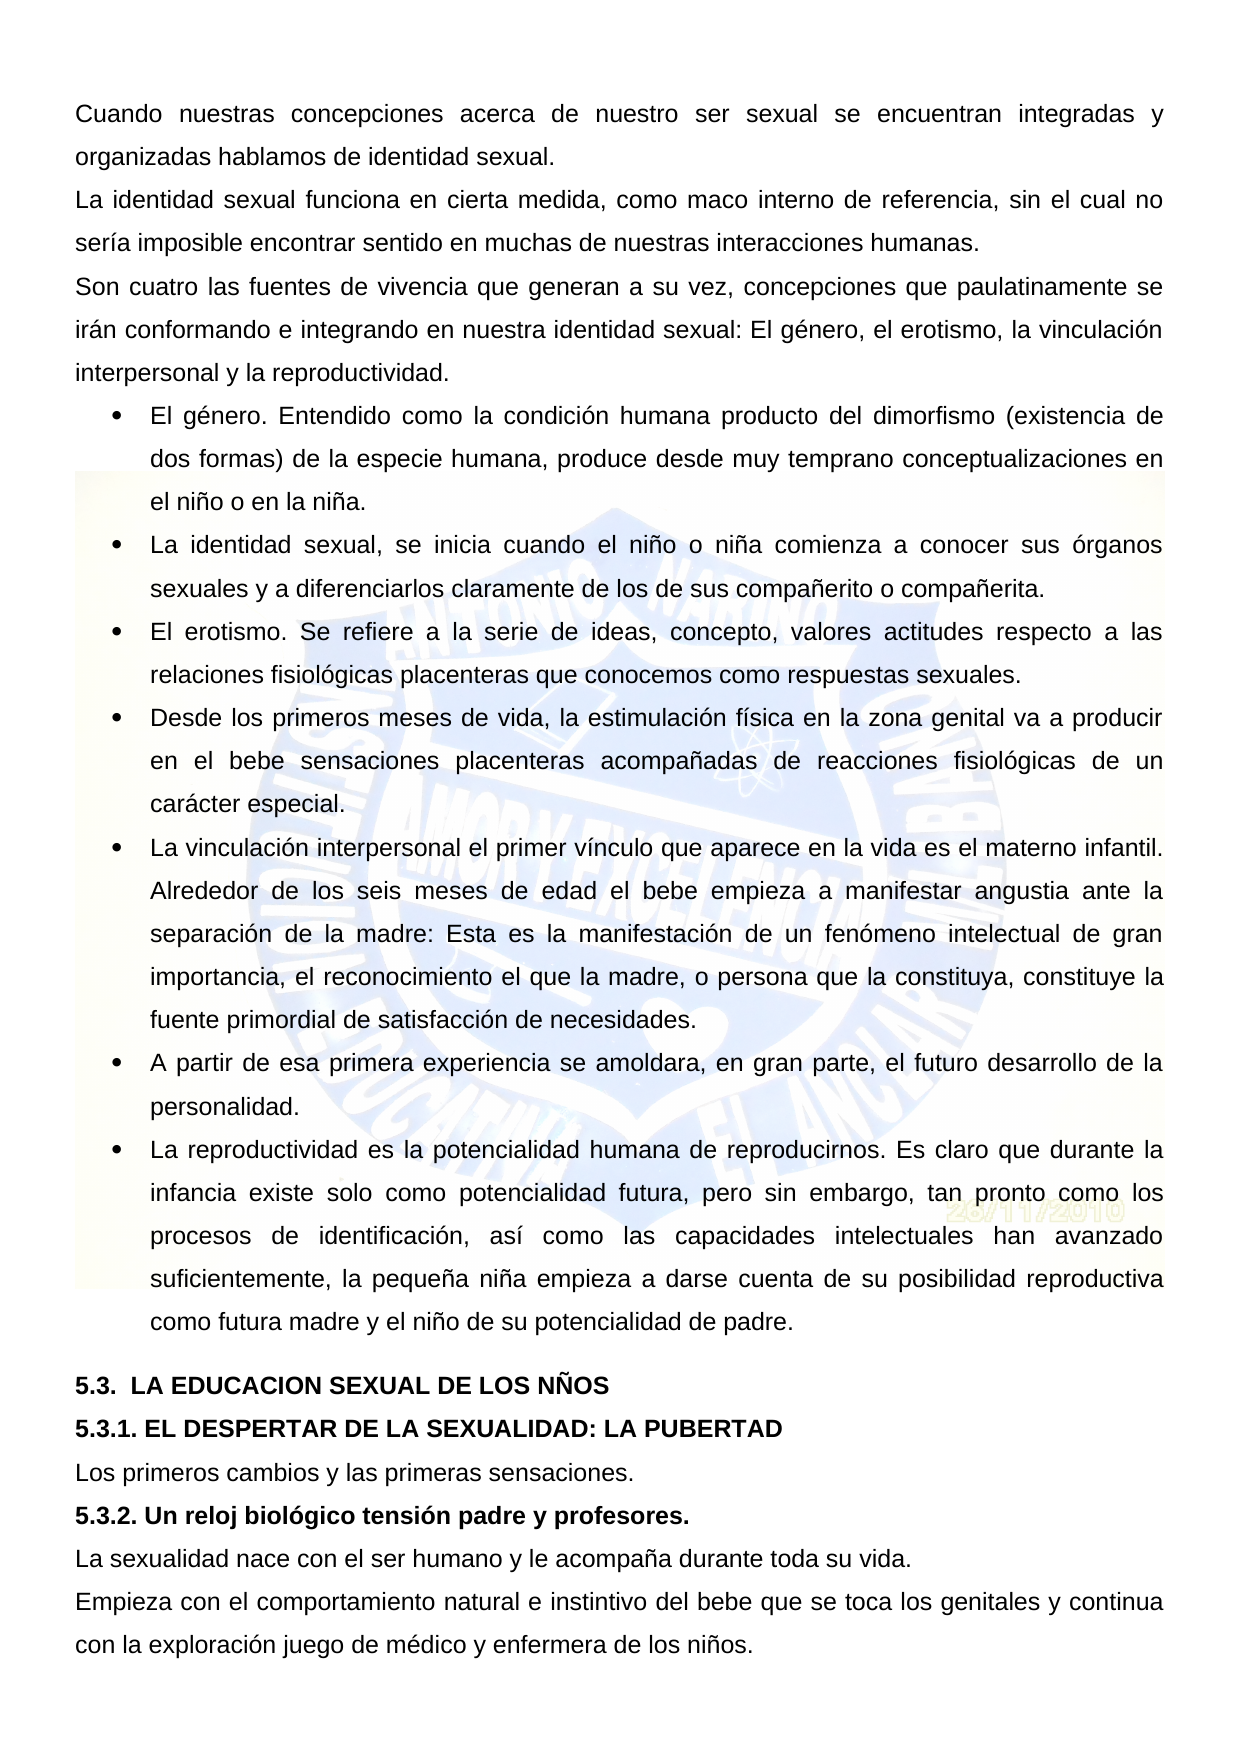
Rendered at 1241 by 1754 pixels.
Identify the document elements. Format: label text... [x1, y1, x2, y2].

list La reproductividad es la potencialidad humana de reproducirnos. Es claro que durante la infancia existe solo como potencialidad futura, pero sin embargo, tan pronto como los procesos de identificación, así como las capacidades intelectuales han avanzado suficientemente, la pequeña niña empieza a darse cuenta de su posibilidad reproductiva como futura madre y el niño de su potencialidad de padre. [112, 1135, 1165, 1336]
list A partir de esa primera experiencia se amoldara, en gran parte, el futuro desarrollo de la personalidad. [112, 1048, 1165, 1120]
text 5.3.1. EL DESPERTAR DE LA SEXUALIDAD: LA PUBERTAD [75, 1414, 1165, 1443]
list El género. Entendido como la condición humana producto del dimorfismo (existencia de dos formas) de la especie humana, produce desde muy temprano conceptualizaciones en el niño o en la niña. [112, 401, 1165, 516]
list Desde los primeros meses de vida, la estimulación física en la zona genital va a producir en el bebe sensaciones placenteras acompañadas de reacciones fisiológicas de un carácter especial. [112, 703, 1165, 818]
text Empieza con el comportamiento natural e instintivo del bebe que se toca los genitales y continua con la exploración juego de médico y enfermera de los niños. [75, 1587, 1165, 1659]
text 5.3. LA EDUCACION SEXUAL DE LOS NÑOS [75, 1371, 1165, 1400]
text La identidad sexual funciona en cierta medida, como maco interno de referencia, sin el cual no sería imposible encontrar sentido en muchas de nuestras interacciones humanas. [75, 185, 1165, 257]
list La vinculación interpersonal el primer vínculo que aparece en la vida es el materno infantil. Alrededor de los seis meses de edad el bebe empieza a manifestar angustia ante la separación de la madre: Esta es la manifestación de un fenómeno intelectual de gran importancia, el reconocimiento el que la madre, o persona que la constituya, constituye la fuente primordial de satisfacción de necesidades. [112, 833, 1165, 1034]
text Los primeros cambios y las primeras sensaciones. [75, 1457, 1165, 1486]
text La sexualidad nace con el ser humano y le acompaña durante toda su vida. [75, 1544, 1165, 1572]
text 5.3.2. Un reloj biológico tensión padre y profesores. [75, 1501, 1165, 1529]
text Son cuatro las fuentes de vivencia que generan a su vez, concepciones que paulatinamente se irán conformando e integrando en nuestra identidad sexual: El género, el erotismo, la vinculación interpersonal y la reproductividad. [75, 272, 1165, 387]
text Cuando nuestras concepciones acerca de nuestro ser sexual se encuentran integradas y organizadas hablamos de identidad sexual. [75, 99, 1165, 171]
list La identidad sexual, se inicia cuando el niño o niña comienza a conocer sus órganos sexuales y a diferenciarlos claramente de los de sus compañerito o compañerita. [112, 530, 1165, 602]
list El erotismo. Se refiere a la serie de ideas, concepto, valores actitudes respecto a las relaciones fisiológicas placenteras que conocemos como respuestas sexuales. [112, 617, 1165, 689]
